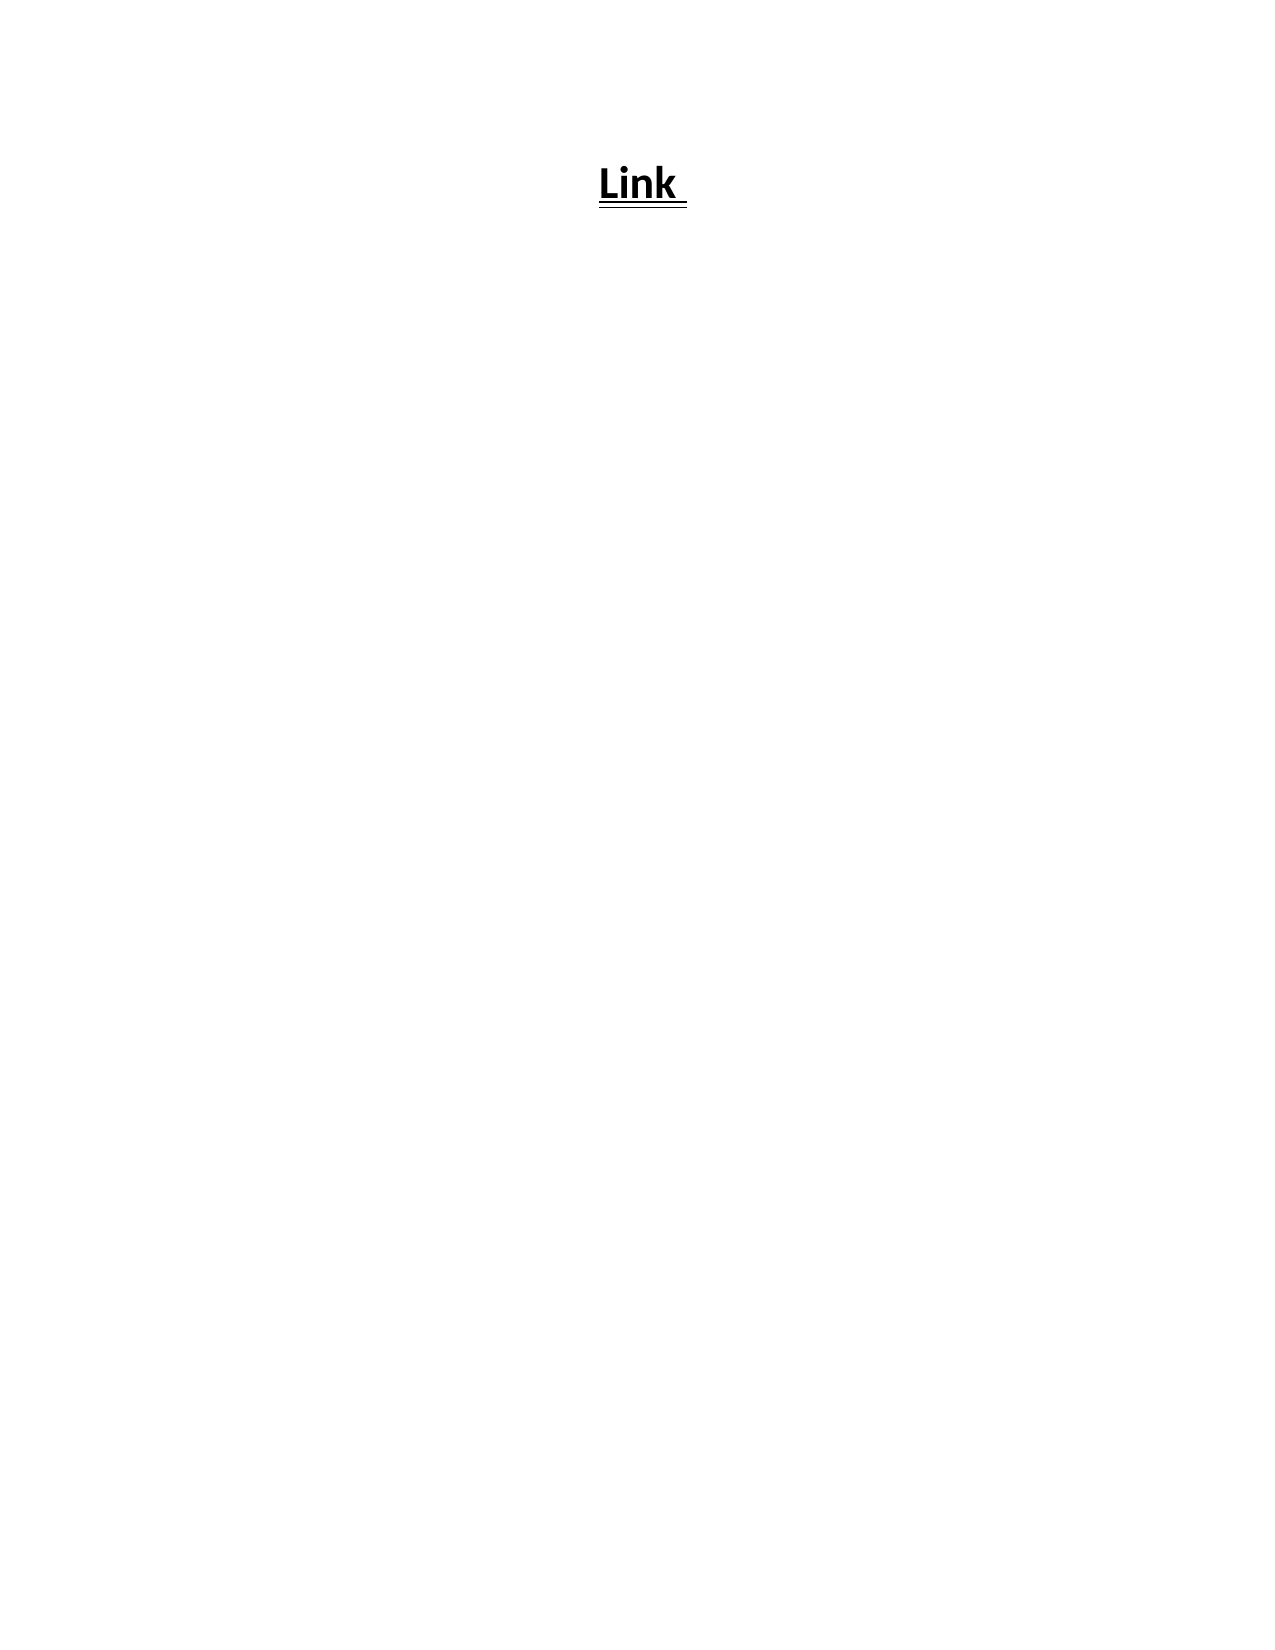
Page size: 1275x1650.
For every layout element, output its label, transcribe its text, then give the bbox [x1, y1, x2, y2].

subtitle Link [187, 154, 1087, 210]
